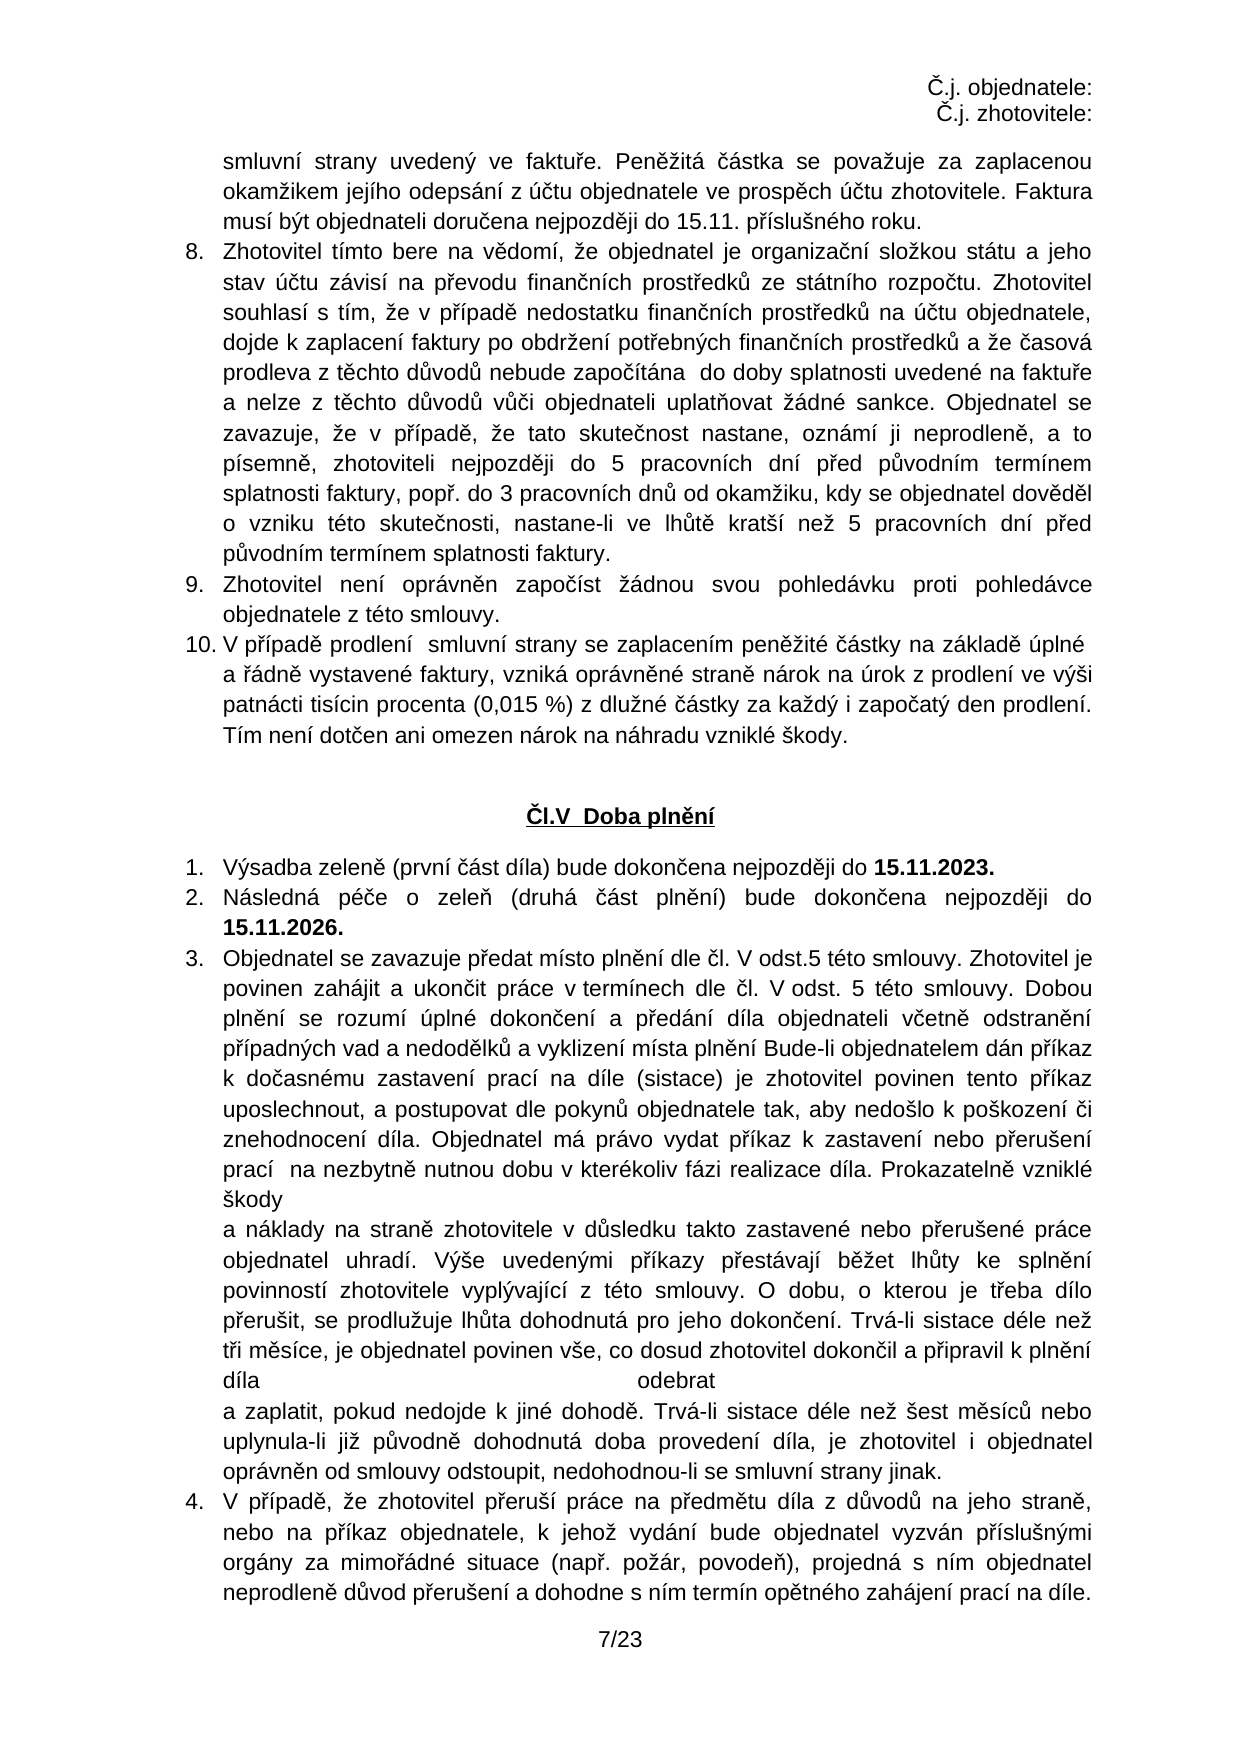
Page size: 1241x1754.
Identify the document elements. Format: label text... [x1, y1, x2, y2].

text Čl.V Doba plnění [148, 803, 1093, 829]
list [185, 148, 1093, 234]
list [185, 1488, 1093, 1605]
list Objednatel se zavazuje předat místo plnění dle čl. V odst.5 této smlouvy. Zhotovitel je povinen zahájit a ukončit práce v termínech dle čl. V odst. 5 této smlouvy. Dobou plnění se rozumí úplné dokončení a předání díla objednateli včetně odstranění případných vad a nedodělků a vyklizení místa plnění Bude-li objednatelem dán příkaz k dočasnému zastavení prací na díle (sistace) je zhotovitel povinen tento příkaz uposlechnout, a postupovat dle pokynů objednatele tak, aby nedošlo k poškození či znehodnocení díla. Objednatel má právo vydat příkaz k zastavení nebo přerušení prací na nezbytně nutnou dobu v kterékoliv fázi realizace díla. Prokazatelně vzniklé škody a náklady na straně zhotovitele v důsledku takto zastavené nebo přerušené práce objednatel uhradí. Výše uvedenými příkazy přestávají běžet lhůty ke splnění povinností zhotovitele vyplývající z této smlouvy. O dobu, o kterou je třeba dílo přerušit, se prodlužuje lhůta dohodnutá pro jeho dokončení. Trvá-li sistace déle než tři měsíce, je objednatel povinen vše, co dosud zhotovitel dokončil a připravil k plnění díla odebrat a zaplatit, pokud nedojde k jiné dohodě. Trvá-li sistace déle než šest měsíců nebo uplynula-li již původně dohodnutá doba provedení díla, je zhotovitel i objednatel oprávněn od smlouvy odstoupit, nedohodnou-li se smluvní strany jinak. [185, 944, 1093, 1484]
list Následná péče o zeleň (druhá část plnění) bude dokončena nejpozději do 15.11.2026. [185, 884, 1093, 941]
list Zhotovitel není oprávněn započíst žádnou svou pohledávku proti pohledávce objednatele z této smlouvy. [185, 571, 1093, 627]
list Zhotovitel tímto bere na vědomí, že objednatel je organizační složkou státu a jeho stav účtu závisí na převodu finančních prostředků ze státního rozpočtu. Zhotovitel souhlasí s tím, že v případě nedostatku finančních prostředků na účtu objednatele, dojde k zaplacení faktury po obdržení potřebných finančních prostředků a že časová prodleva z těchto důvodů nebude započítána do doby splatnosti uvedené na faktuře a nelze z těchto důvodů vůči objednateli uplatňovat žádné sankce. Objednatel se zavazuje, že v případě, že tato skutečnost nastane, oznámí ji neprodleně, a to písemně, zhotoviteli nejpozději do 5 pracovních dní před původním termínem splatnosti faktury, popř. do 3 pracovních dnů od okamžiku, kdy se objednatel dověděl o vzniku této skutečnosti, nastane-li ve lhůtě kratší než 5 pracovních dní před původním termínem splatnosti faktury. [185, 238, 1093, 567]
list V případě prodlení smluvní strany se zaplacením peněžité částky na základě úplné a řádně vystavené faktury, vzniká oprávněné straně nárok na úrok z prodlení ve výši patnácti tisícin procenta (0,015 %) z dlužné částky za každý i započatý den prodlení. Tím není dotčen ani omezen nárok na náhradu vzniklé škody. [185, 631, 1093, 748]
list Výsadba zeleně (první část díla) bude dokončena nejpozději do 15.11.2023. [185, 854, 1093, 880]
